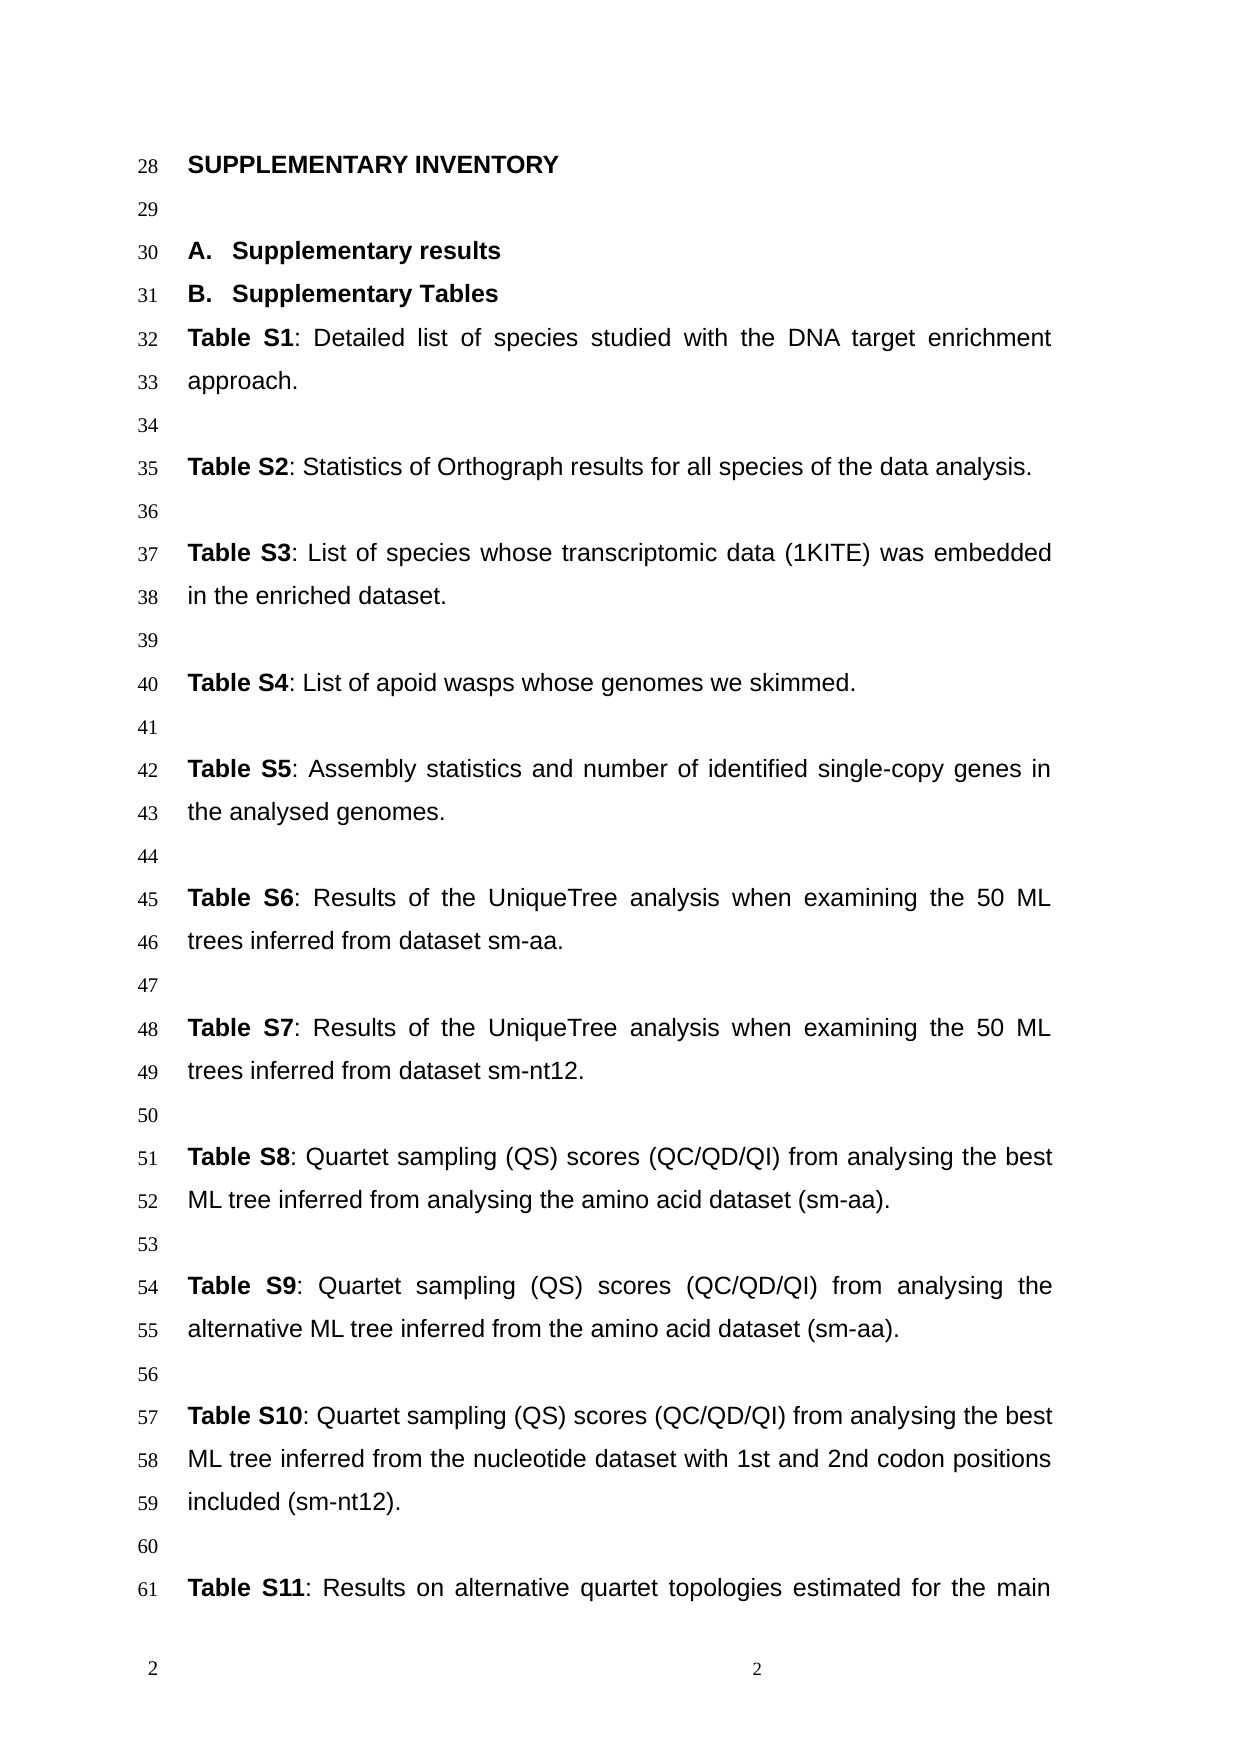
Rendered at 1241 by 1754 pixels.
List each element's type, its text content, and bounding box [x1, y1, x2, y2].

text Table S7: Results of the UniqueTree analysis when examining the 50 ML trees inferred from dataset sm-nt12. [187, 1012, 1053, 1084]
text Table S6: Results of the UniqueTree analysis when examining the 50 ML trees inferred from dataset sm-aa. [187, 883, 1053, 955]
text Table S1: Detailed list of species studied with the DNA target enrichment approach. [187, 322, 1053, 394]
text Table S9: Quartet sampling (QS) scores (QC/QD/QI) from analysing the alternative ML tree inferred from the amino acid dataset (sm-aa). [187, 1271, 1053, 1343]
text Table S8: Quartet sampling (QS) scores (QC/QD/QI) from analysing the best ML tree inferred from analysing the amino acid dataset (sm-aa). [187, 1142, 1053, 1214]
text Table S3: List of species whose transcriptomic data (1KITE) was embedded in the enriched dataset. [187, 538, 1053, 610]
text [187, 1573, 1053, 1602]
text SUPPLEMENTARY INVENTORY [187, 150, 1053, 179]
text Table S4: List of apoid wasps whose genomes we skimmed. [187, 667, 1053, 696]
list Supplementary Tables [187, 279, 1053, 308]
text Table S2: Statistics of Orthograph results for all species of the data analysis. [187, 452, 1053, 481]
list Supplementary results [187, 236, 1053, 265]
text Table S5: Assembly statistics and number of identified single-copy genes in the analysed genomes. [187, 754, 1053, 826]
text Table S10: Quartet sampling (QS) scores (QC/QD/QI) from analysing the best ML tree inferred from the nucleotide dataset with 1st and 2nd codon positions included (sm-nt12). [187, 1401, 1053, 1516]
